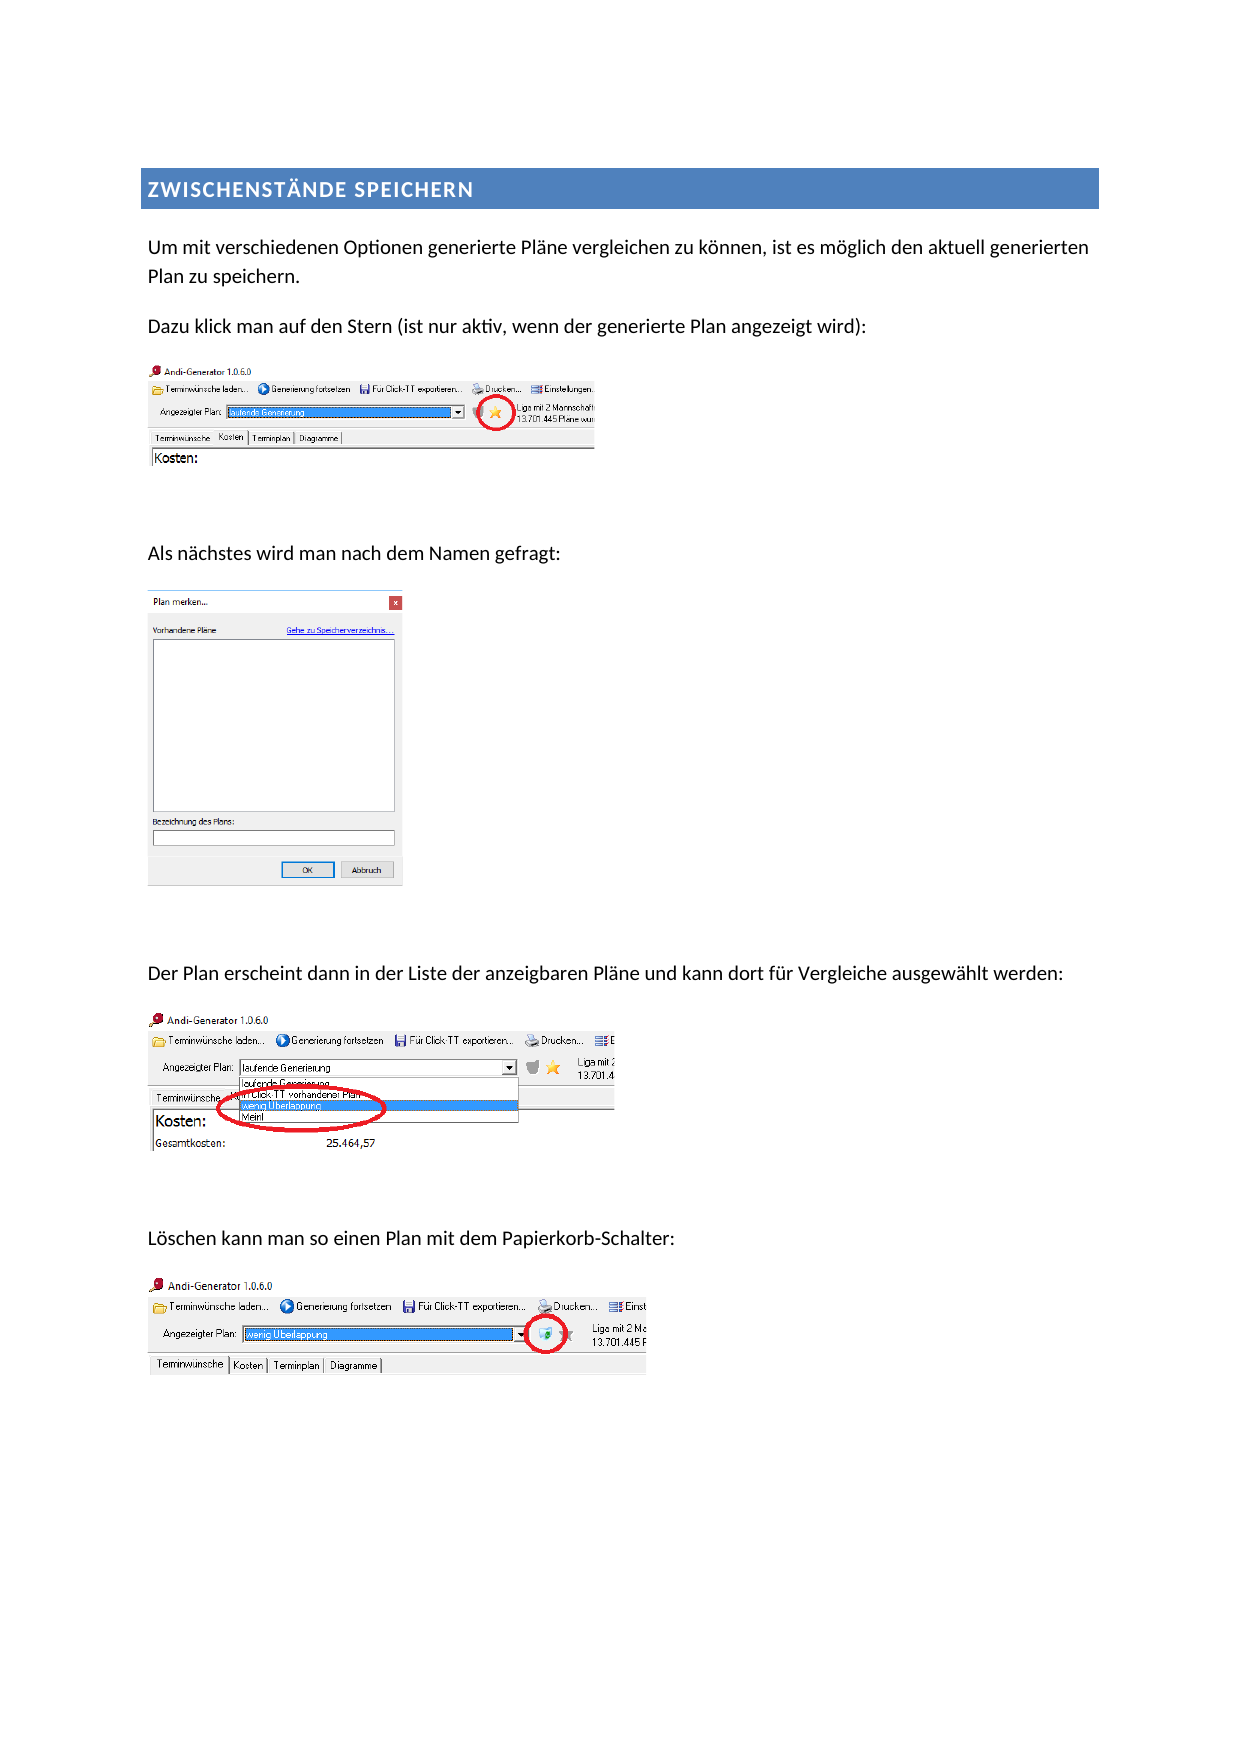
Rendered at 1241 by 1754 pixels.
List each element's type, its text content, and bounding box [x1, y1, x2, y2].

text Dazu klick man auf den Stern (ist nur aktiv, wenn der generierte Plan angezeigt wird): [148, 313, 1093, 338]
picture [147, 1275, 647, 1375]
text Löschen kann man so einen Plan mit dem Papierkorb-Schalter: [148, 1225, 1093, 1251]
picture [147, 363, 595, 466]
text Als nächstes wird man nach dem Namen gefragt: [148, 540, 1093, 566]
subtitle Zwischenstände speichern [148, 175, 1093, 203]
text Um mit verschiedenen Optionen generierte Pläne vergleichen zu können, ist es möglich den aktuell generierten Plan zu speichern. [148, 234, 1093, 288]
text Der Plan erscheint dann in der Liste der anzeigbaren Pläne und kann dort für Vergleiche ausgewählt werden: [148, 960, 1093, 986]
picture [147, 590, 403, 886]
picture [147, 1010, 615, 1151]
